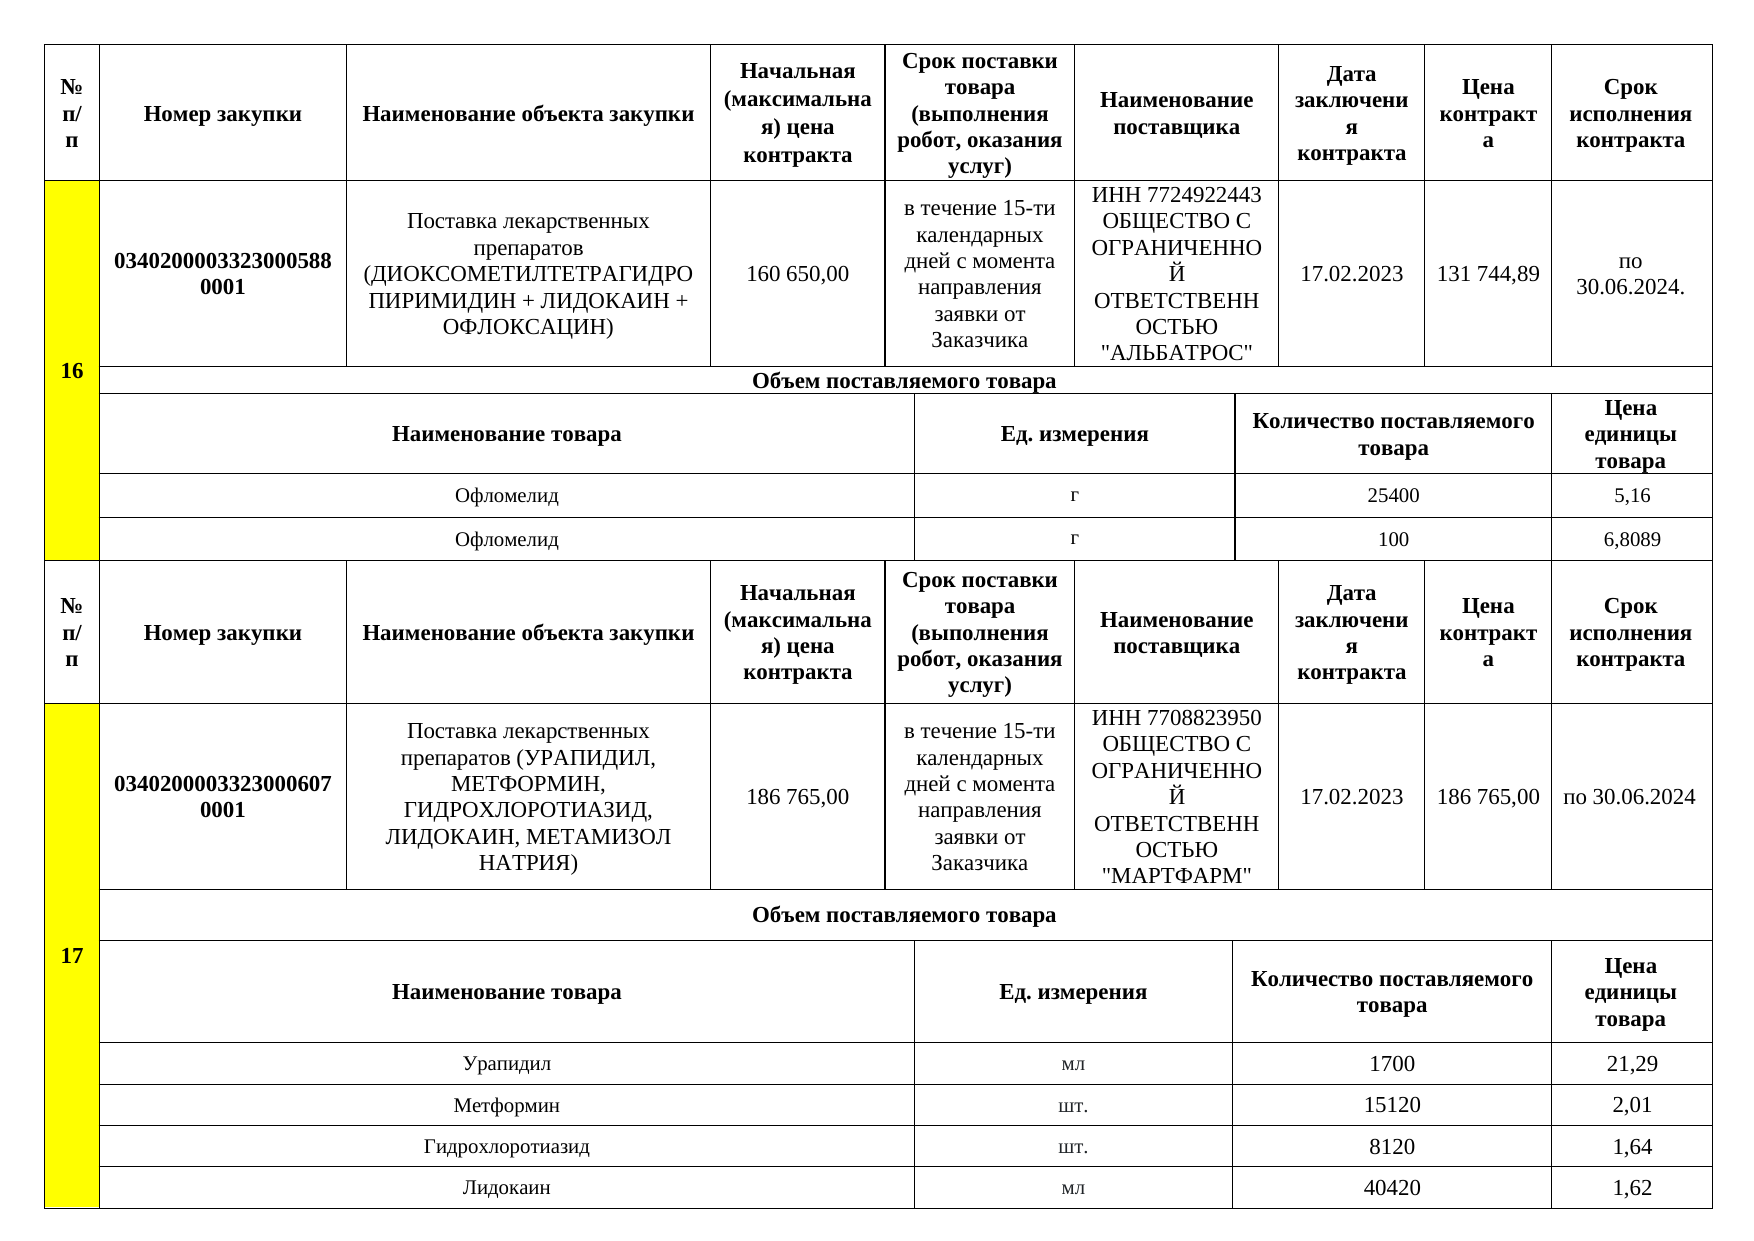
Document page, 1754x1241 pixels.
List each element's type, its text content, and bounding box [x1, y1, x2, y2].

table_cell Гидрохлоротиазид [100, 1126, 914, 1166]
table_cell ИНН 7708823950 ОБЩЕСТВО С ОГРАНИЧЕННОЙ ОТВЕТСТВЕННОСТЬЮ "МАРТФАРМ" [1075, 704, 1278, 889]
table_cell Наименование объекта закупки [347, 561, 710, 703]
table_cell Дата заключения контракта [1279, 561, 1424, 703]
table_cell 5,16 [1552, 474, 1712, 517]
table_cell 15120 [1233, 1085, 1551, 1125]
table_cell по 30.06.2024 [1552, 704, 1712, 889]
table_cell 17.02.2023 [1279, 181, 1424, 366]
table_cell Наименование товара [100, 941, 914, 1042]
table_cell Наименование поставщика [1075, 45, 1278, 180]
table_cell 03402000033230006070001 [100, 704, 346, 889]
table_cell Срок поставки товара (выполнения робот, оказания услуг) [886, 45, 1074, 180]
table_cell Объем поставляемого товара [100, 367, 1712, 393]
table_cell Метформин [100, 1085, 914, 1125]
table_cell Офломелид [100, 474, 914, 517]
table_cell Цена единицы товара [1552, 941, 1712, 1042]
table_cell 186 765,00 [1425, 704, 1551, 889]
table_cell Количество поставляемого товара [1236, 394, 1551, 473]
table_cell Поставка лекарственных препаратов (УРАПИДИЛ, МЕТФОРМИН, ГИДРОХЛОРОТИАЗИД, ЛИДОКАИН, МЕТАМИЗОЛ НАТРИЯ) [347, 704, 710, 889]
table_cell 160 650,00 [711, 181, 884, 366]
table_cell мл [915, 1043, 1232, 1083]
table_cell Офломелид [100, 518, 914, 560]
table_cell 1,62 [1552, 1167, 1712, 1207]
table_cell Номер закупки [100, 45, 346, 180]
table_cell 186 765,00 [711, 704, 884, 889]
table_cell 8120 [1233, 1126, 1551, 1166]
table_cell 16 [45, 181, 99, 560]
table_cell 17 [45, 704, 99, 1207]
table_cell Количество поставляемого товара [1233, 941, 1551, 1042]
table_cell шт. [915, 1126, 1232, 1166]
table_cell шт. [915, 1085, 1232, 1125]
table_cell 1700 [1233, 1043, 1551, 1083]
table_cell Урапидил [100, 1043, 914, 1083]
table_cell № п/п [45, 561, 99, 703]
table_cell Поставка лекарственных препаратов (ДИОКСОМЕТИЛТЕТРАГИДРОПИРИМИДИН + ЛИДОКАИН + ОФЛОКСАЦИН) [347, 181, 710, 366]
table_cell 17.02.2023 [1279, 704, 1424, 889]
table_cell Наименование поставщика [1075, 561, 1278, 703]
table_cell г [915, 518, 1234, 560]
table_cell в течение 15-ти календарных дней с момента направления заявки от Заказчика [886, 704, 1074, 889]
table_cell Цена единицы товара [1552, 394, 1712, 473]
table_cell Объем поставляемого товара [100, 890, 1712, 940]
table_cell в течение 15-ти календарных дней с момента направления заявки от Заказчика [886, 181, 1074, 366]
table_cell Ед. измерения [915, 941, 1232, 1042]
table_cell Срок исполнения контракта [1552, 561, 1712, 703]
table_cell 21,29 [1552, 1043, 1712, 1083]
table_cell Наименование объекта закупки [347, 45, 710, 180]
table_cell Начальная (максимальная) цена контракта [711, 561, 884, 703]
table_cell г [915, 474, 1234, 517]
table_cell 2,01 [1552, 1085, 1712, 1125]
table_cell мл [915, 1167, 1232, 1207]
table_cell 1,64 [1552, 1126, 1712, 1166]
table_cell Срок поставки товара (выполнения робот, оказания услуг) [886, 561, 1074, 703]
table_cell Дата заключения контракта [1279, 45, 1424, 180]
table_cell Номер закупки [100, 561, 346, 703]
table_cell Ед. измерения [915, 394, 1234, 473]
table_cell Наименование товара [100, 394, 914, 473]
table_cell 131 744,89 [1425, 181, 1551, 366]
table_cell № п/п [45, 45, 99, 180]
table_cell Начальная (максимальная) цена контракта [711, 45, 884, 180]
table_cell ИНН 7724922443 ОБЩЕСТВО С ОГРАНИЧЕННОЙ ОТВЕТСТВЕННОСТЬЮ "АЛЬБАТРОС" [1075, 181, 1278, 366]
table_cell 25400 [1236, 474, 1551, 517]
table_cell 03402000033230005880001 [100, 181, 346, 366]
table_cell по 30.06.2024. [1552, 181, 1712, 366]
table_cell 100 [1236, 518, 1551, 560]
table_cell Цена контракта [1425, 45, 1551, 180]
table_cell Цена контракта [1425, 561, 1551, 703]
table_cell Лидокаин [100, 1167, 914, 1207]
table_cell 40420 [1233, 1167, 1551, 1207]
table_cell 6,8089 [1552, 518, 1712, 560]
table_cell Срок исполнения контракта [1552, 45, 1712, 180]
